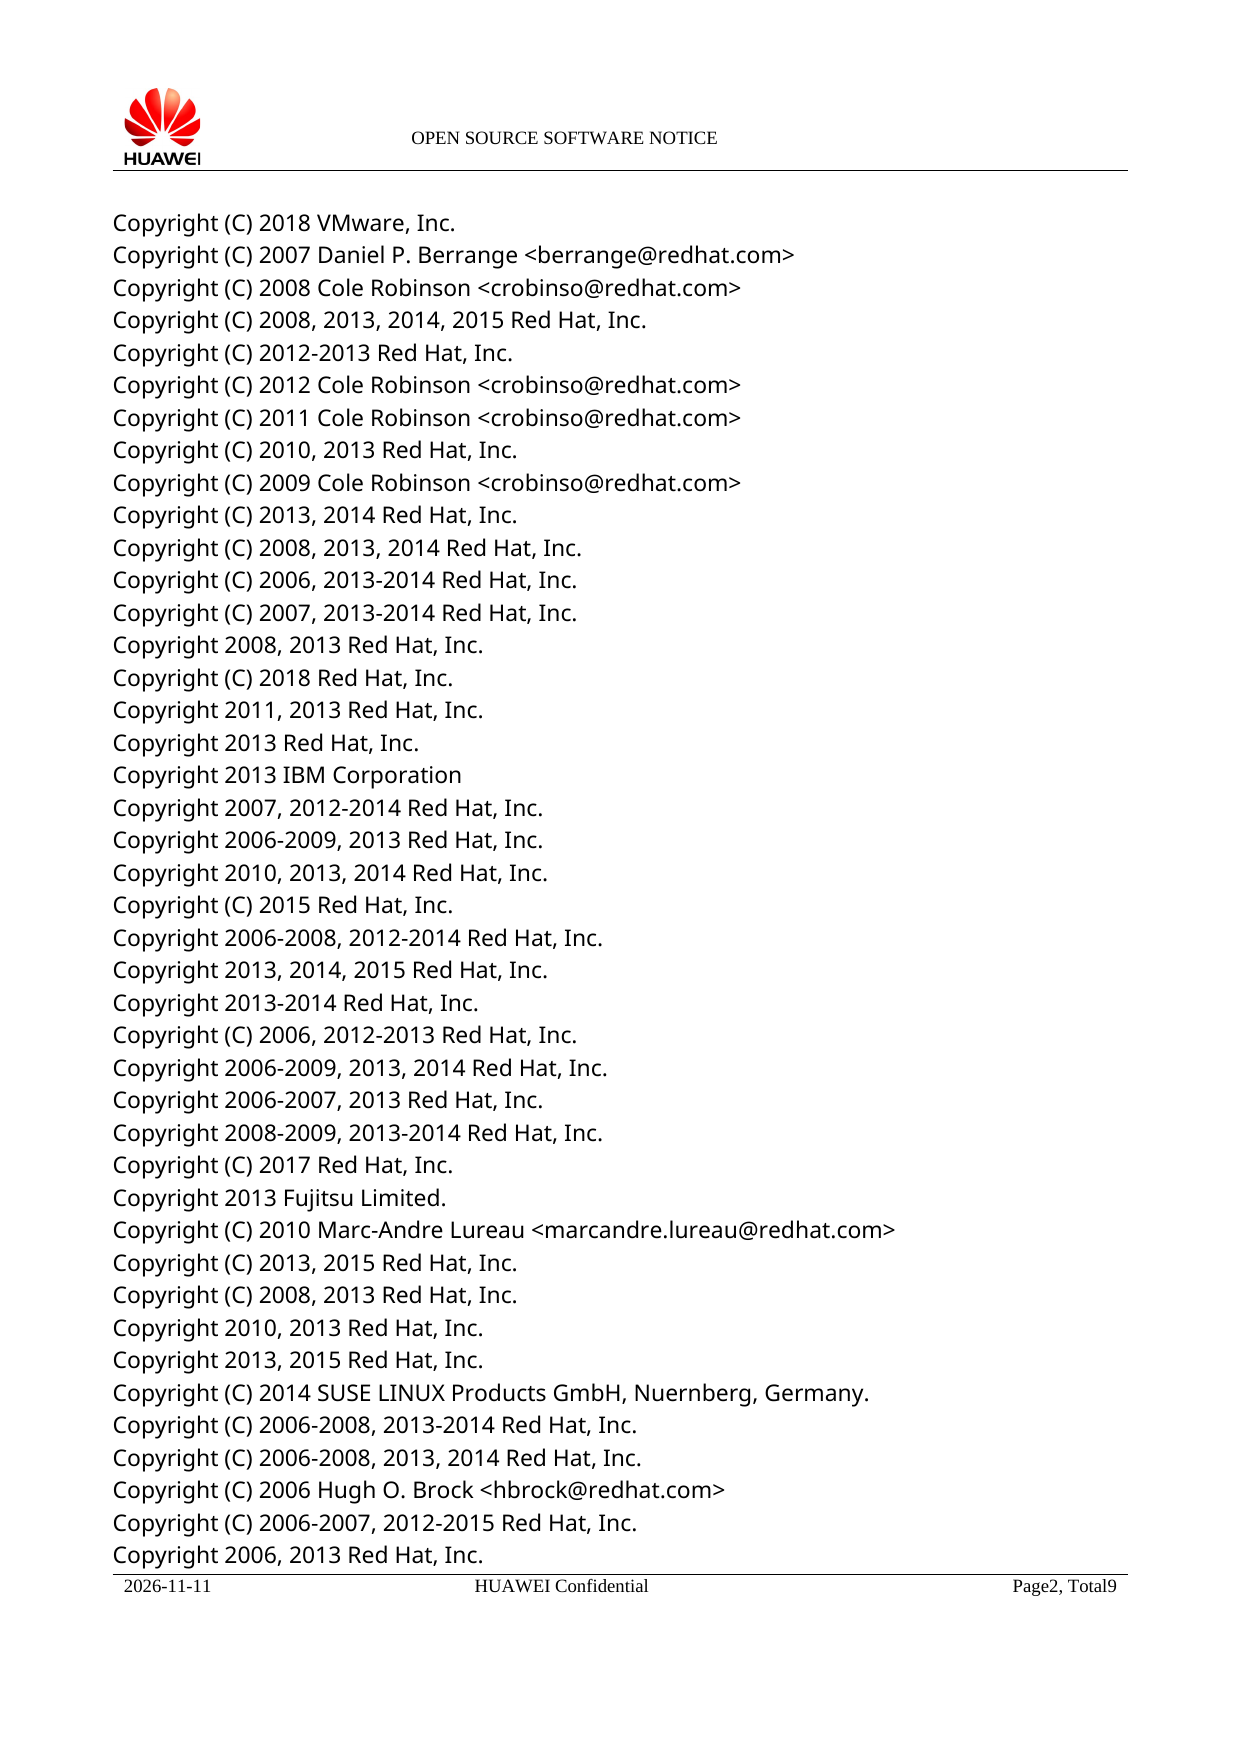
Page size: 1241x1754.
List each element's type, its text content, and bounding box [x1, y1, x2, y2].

picture [124, 88, 201, 165]
